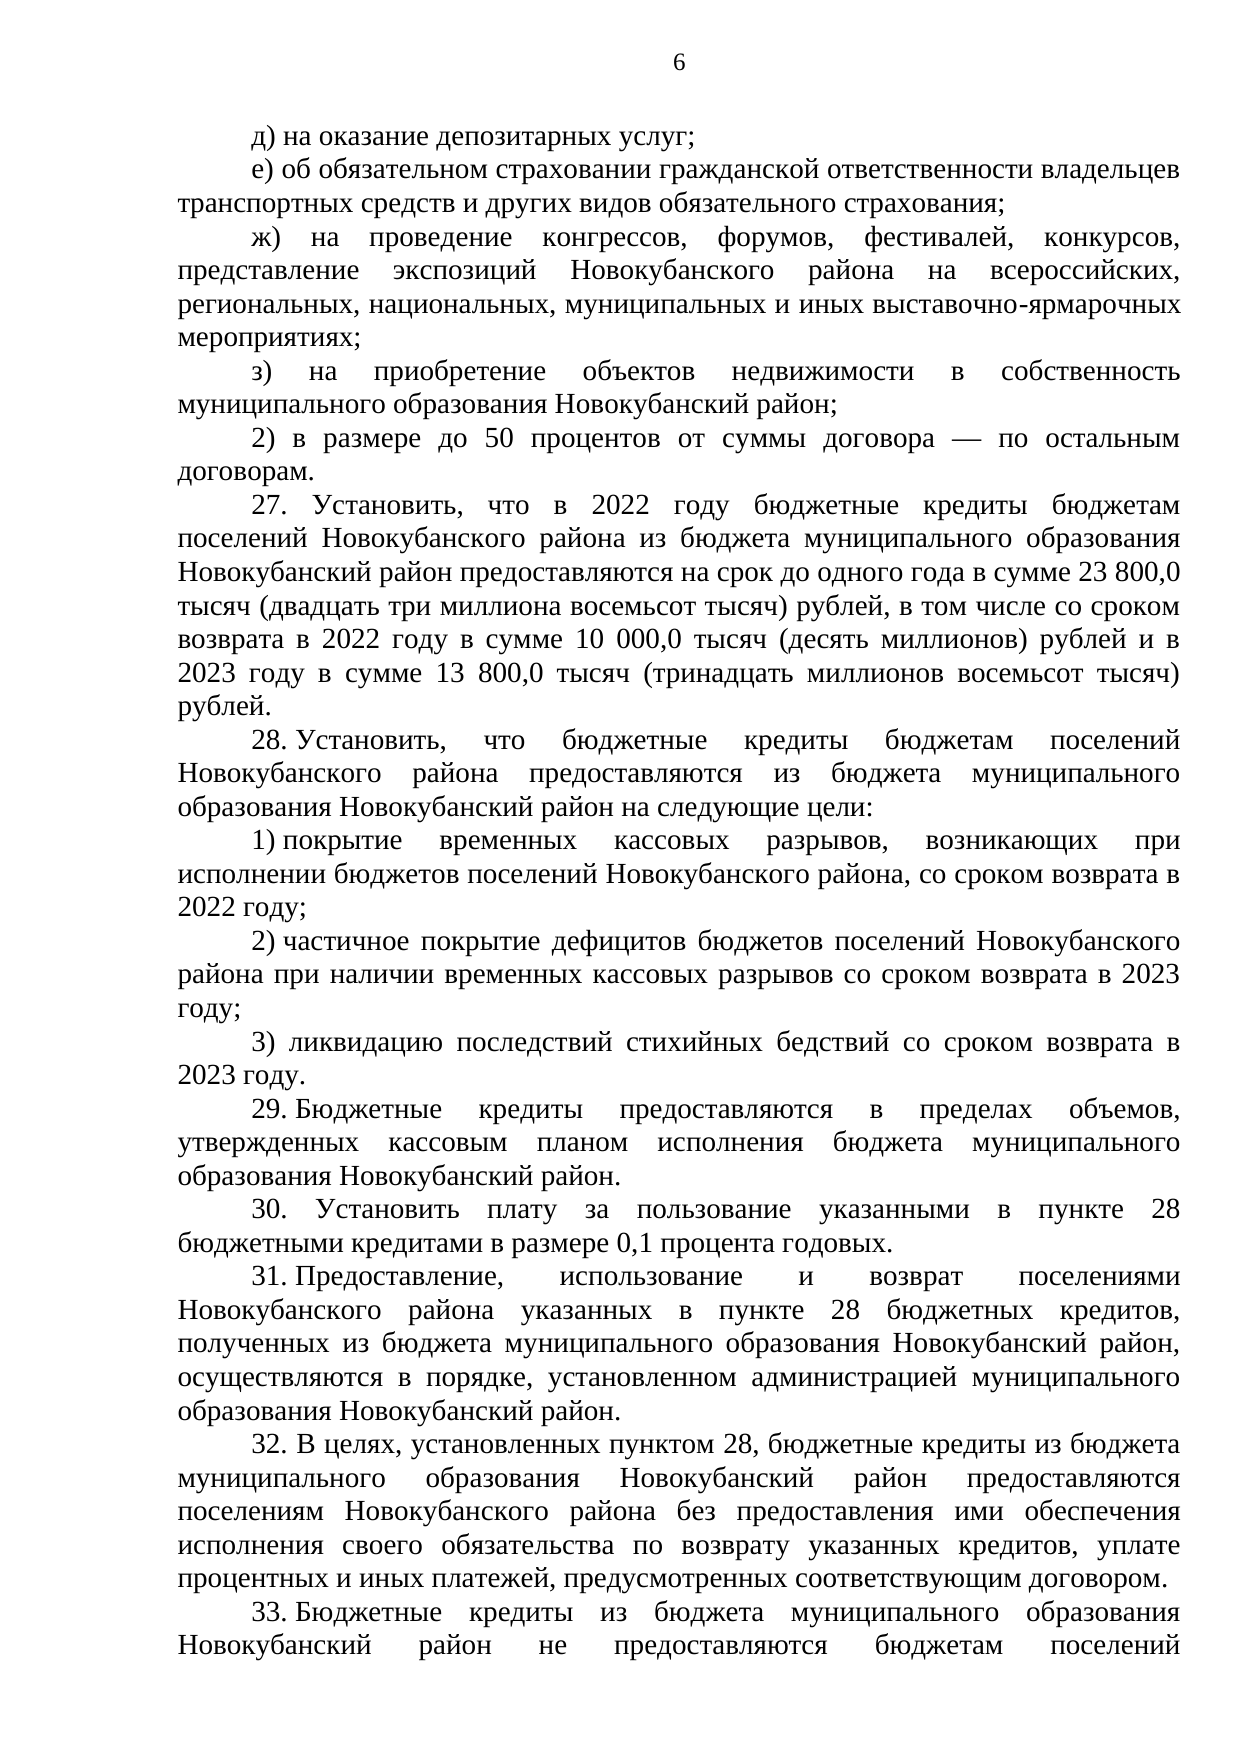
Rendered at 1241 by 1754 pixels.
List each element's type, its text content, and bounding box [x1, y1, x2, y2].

text 28. Установить, что бюджетные кредиты бюджетам поселений Новокубанского района предоставляются из бюджета муниципального образования Новокубанский район на следующие цели: [177, 722, 1181, 822]
text 2) частичное покрытие дефицитов бюджетов поселений Новокубанского района при наличии временных кассовых разрывов со сроком возврата в 2023 году; [177, 923, 1181, 1024]
text 29. Бюджетные кредиты предоставляются в пределах объемов, утвержденных кассовым планом исполнения бюджета муниципального образования Новокубанский район. [177, 1091, 1181, 1191]
text 31. Предоставление, использование и возврат поселениями Новокубанского района указанных в пункте 28 бюджетных кредитов, полученных из бюджета муниципального образования Новокубанский район, осуществляются в порядке, установленном администрацией муниципального образования Новокубанский район. [177, 1258, 1181, 1426]
text 30. Установить плату за пользование указанными в пункте 28 бюджетными кредитами в размере 0,1 процента годовых. [177, 1191, 1181, 1258]
text 1) покрытие временных кассовых разрывов, возникающих при исполнении бюджетов поселений Новокубанского района, со сроком возврата в 2022 году; [177, 822, 1181, 923]
text е) об обязательном страховании гражданской ответственности владельцев транспортных средств и других видов обязательного страхования; [177, 152, 1181, 219]
text 27. Установить, что в 2022 году бюджетные кредиты бюджетам поселений Новокубанского района из бюджета муниципального образования Новокубанский район предоставляются на срок до одного года в сумме 23 800,0 тысяч (двадцать три миллиона восемьсот тысяч) рублей, в том числе со сроком возврата в 2022 году в сумме 10 000,0 тысяч (десять миллионов) рублей и в 2023 году в сумме 13 800,0 тысяч (тринадцать миллионов восемьсот тысяч) рублей. [177, 487, 1181, 722]
text ж) на проведение конгрессов, форумов, фестивалей, конкурсов, представление экспозиций Новокубанского района на всероссийских, региональных, национальных, муниципальных и иных выставочно-ярмарочных мероприятиях; [177, 219, 1181, 353]
text 3) ликвидацию последствий стихийных бедствий со сроком возврата в 2023 году. [177, 1024, 1181, 1091]
text 2) в размере до 50 процентов от суммы договора — по остальным договорам. [177, 420, 1181, 487]
text з) на приобретение объектов недвижимости в собственность муниципального образования Новокубанский район; [177, 353, 1181, 420]
text д) на оказание депозитарных услуг; [177, 118, 1181, 152]
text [177, 1594, 1181, 1661]
text 32. В целях, установленных пунктом 28, бюджетные кредиты из бюджета муниципального образования Новокубанский район предоставляются поселениям Новокубанского района без предоставления ими обеспечения исполнения своего обязательства по возврату указанных кредитов, уплате процентных и иных платежей, предусмотренных соответствующим договором. [177, 1426, 1181, 1594]
